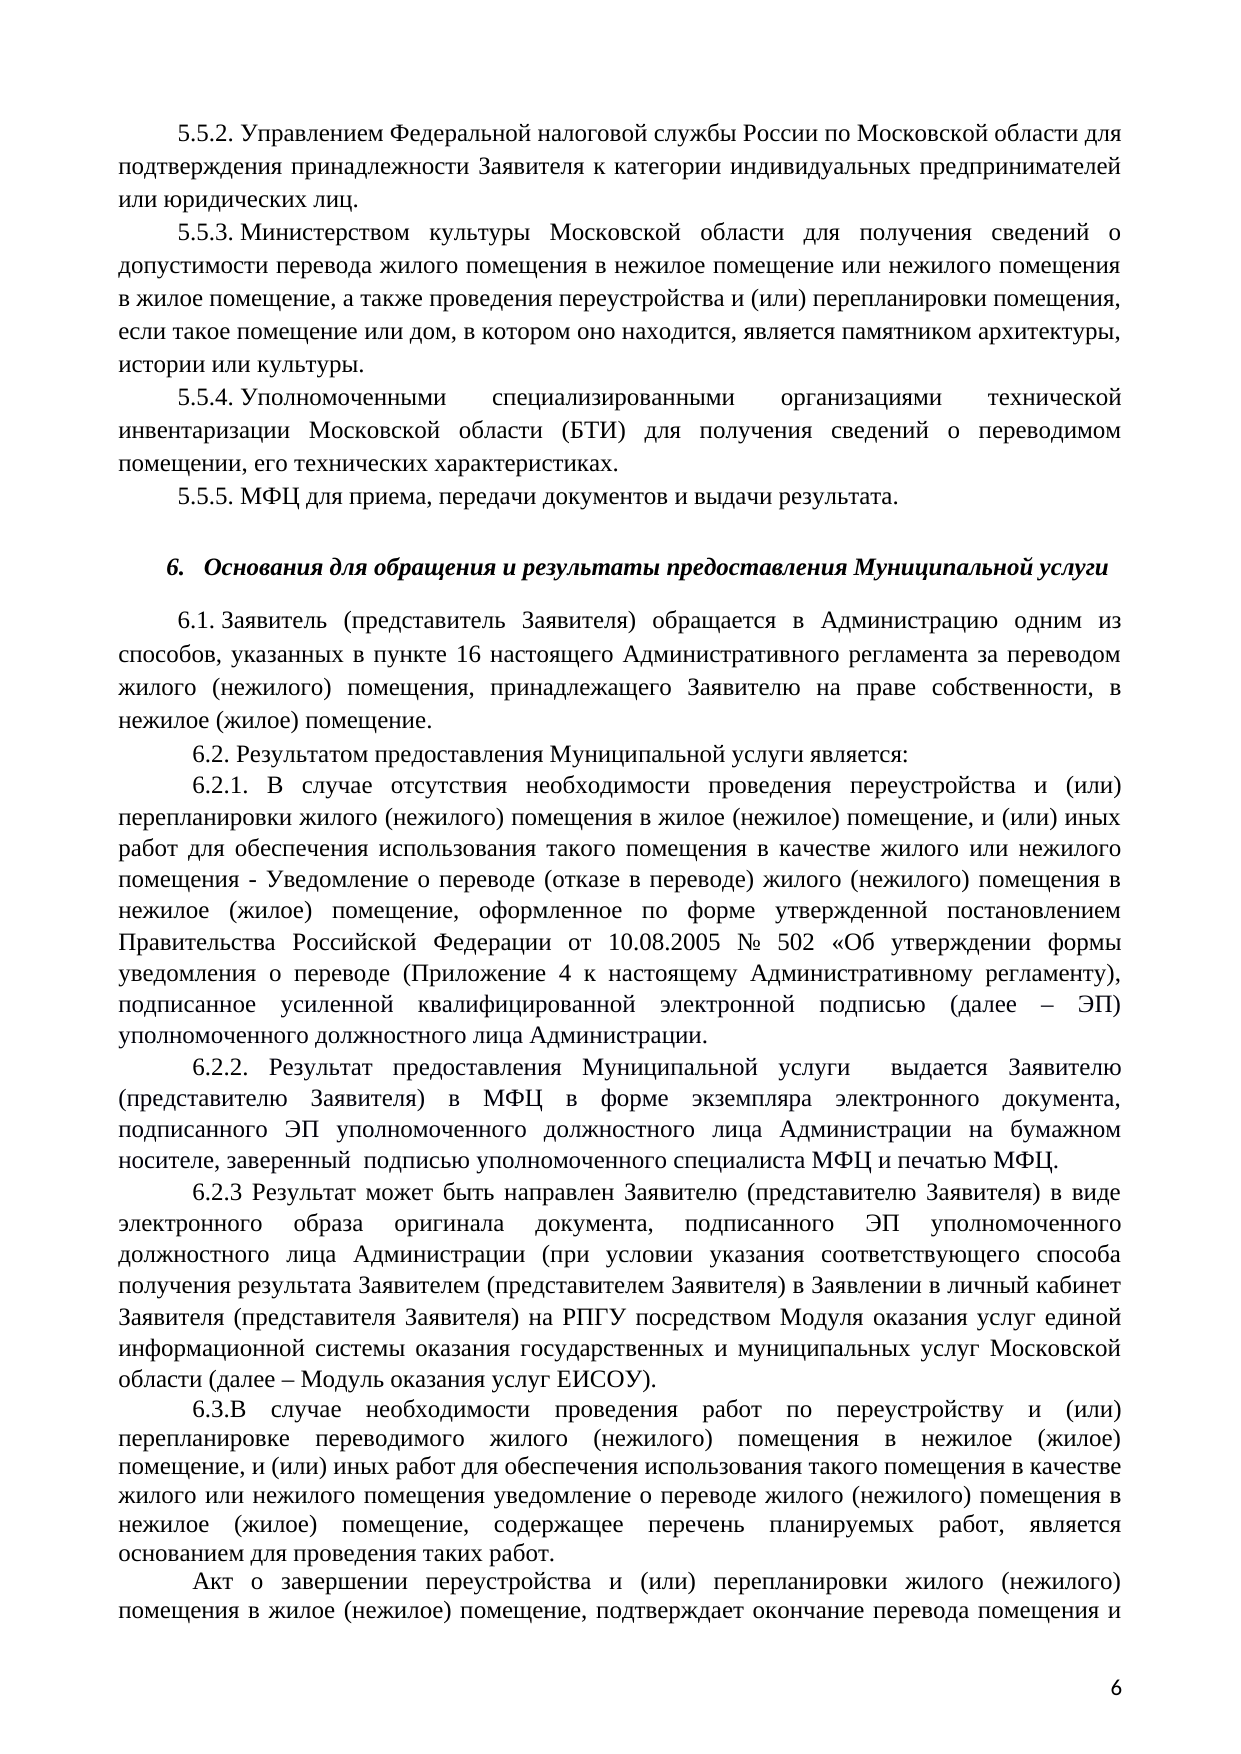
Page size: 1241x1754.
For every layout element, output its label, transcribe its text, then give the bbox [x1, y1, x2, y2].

text Основания для обращения и результаты предоставления Муниципальной услуги [156, 552, 1122, 581]
text 6.2.1. В случае отсутствия необходимости проведения переустройства и (или) перепланировки жилого (нежилого) помещения в жилое (нежилое) помещение, и (или) иных работ для обеспечения использования такого помещения в качестве жилого или нежилого помещения - Уведомление о переводе (отказе в переводе) жилого (нежилого) помещения в нежилое (жилое) помещение, оформленное по форме утвержденной постановлением Правительства Российской Федерации от 10.08.2005 № 502 «Об утверждении формы уведомления о переводе (Приложение 4 к настоящему Административному регламенту), подписанное усиленной квалифицированной электронной подписью (далее – ЭП) уполномоченного должностного лица Администрации. [118, 769, 1122, 1050]
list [118, 1566, 1122, 1624]
text Управлением Федеральной налоговой службы России по Московской области для подтверждения принадлежности Заявителя к категории индивидуальных предпринимателей или юридических лиц. [118, 118, 1122, 213]
text МФЦ для приема, передачи документов и выдачи результата. [118, 481, 1122, 510]
list 6.2.3 Результат может быть направлен Заявителю (представителю Заявителя) в виде электронного образа оригинала документа, подписанного ЭП уполномоченного должностного лица Администрации (при условии указания соответствующего способа получения результата Заявителем (представителем Заявителя) в Заявлении в личный кабинет Заявителя (представителя Заявителя) на РПГУ посредством Модуля оказания услуг единой информационной системы оказания государственных и муниципальных услуг Московской области (далее – Модуль оказания услуг ЕИСОУ). [118, 1175, 1122, 1394]
text Заявитель (представитель Заявителя) обращается в Администрацию одним из способов, указанных в пункте 16 настоящего Административного регламента за переводом жилого (нежилого) помещения, принадлежащего Заявителю на праве собственности, в нежилое (жилое) помещение. [118, 606, 1122, 733]
text 6.2. Результатом предоставления Муниципальной услуги является: [118, 738, 1122, 769]
text 6.2.2. Результат предоставления Муниципальной услуги выдается Заявителю (представителю Заявителя) в МФЦ в форме экземпляра электронного документа, подписанного ЭП уполномоченного должностного лица Администрации на бумажном носителе, заверенный подписью уполномоченного специалиста МФЦ и печатью МФЦ. [118, 1050, 1122, 1175]
text Уполномоченными специализированными организациями технической инвентаризации Московской области (БТИ) для получения сведений о переводимом помещении, его технических характеристиках. [118, 382, 1122, 477]
list 6.3.В случае необходимости проведения работ по переустройству и (или) перепланировке переводимого жилого (нежилого) помещения в нежилое (жилое) помещение, и (или) иных работ для обеспечения использования такого помещения в качестве жилого или нежилого помещения уведомление о переводе жилого (нежилого) помещения в нежилое (жилое) помещение, содержащее перечень планируемых работ, является основанием для проведения таких работ. [118, 1394, 1122, 1566]
text Министерством культуры Московской области для получения сведений о допустимости перевода жилого помещения в нежилое помещение или нежилого помещения в жилое помещение, а также проведения переустройства и (или) перепланировки помещения, если такое помещение или дом, в котором оно находится, является памятником архитектуры, истории или культуры. [118, 217, 1122, 378]
